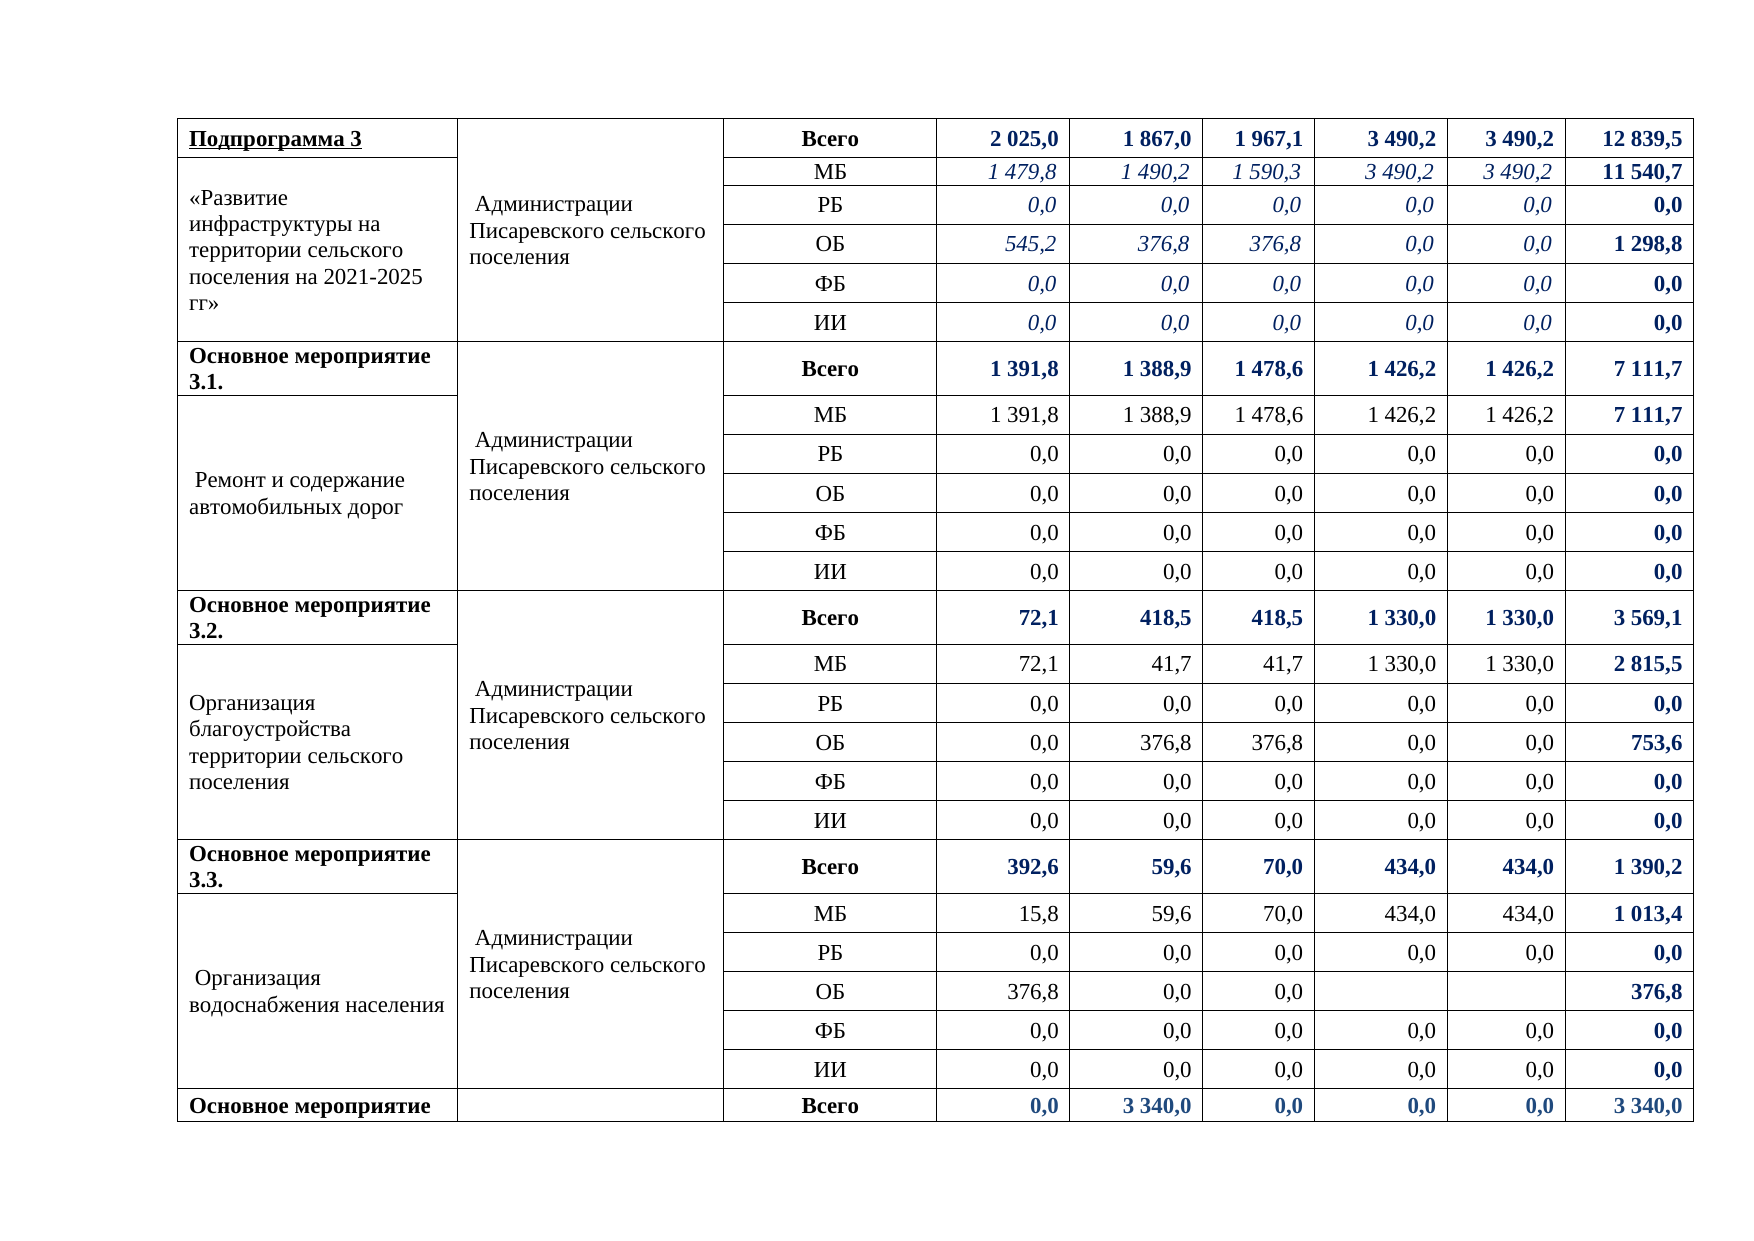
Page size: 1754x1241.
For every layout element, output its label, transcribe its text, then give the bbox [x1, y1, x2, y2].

table_cell 0,0 [937, 762, 1069, 800]
table_cell 1 388,9 [1070, 342, 1202, 394]
table_cell 1 426,2 [1448, 396, 1565, 434]
table_cell 0,0 [1203, 972, 1314, 1010]
table_cell 0,0 [1566, 474, 1693, 512]
table_cell 0,0 [1448, 684, 1565, 722]
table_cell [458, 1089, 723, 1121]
table_cell 0,0 [1315, 186, 1447, 224]
table_cell 0,0 [1566, 513, 1693, 551]
table_cell 0,0 [937, 303, 1069, 341]
table_cell 0,0 [1315, 513, 1447, 551]
table_cell 0,0 [1315, 1011, 1447, 1049]
table_cell ИИ [724, 801, 936, 839]
table_cell 0,0 [1070, 186, 1202, 224]
table_cell 11 540,7 [1566, 158, 1693, 184]
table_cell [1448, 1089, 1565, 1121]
table_cell РБ [724, 186, 936, 224]
table_cell 392,6 [937, 840, 1069, 893]
table_cell 0,0 [1070, 762, 1202, 800]
table_cell 0,0 [1203, 684, 1314, 722]
table_cell Основное мероприятие 3.2. [178, 591, 457, 644]
table_cell 0,0 [1566, 303, 1693, 341]
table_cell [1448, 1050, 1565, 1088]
table_cell 2 025,0 [937, 119, 1069, 157]
table_cell 1 391,8 [937, 396, 1069, 434]
table_cell Администрации Писаревского сельского поселения [458, 840, 723, 1088]
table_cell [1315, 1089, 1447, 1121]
table_cell ИИ [724, 552, 936, 590]
table_cell 1 330,0 [1448, 591, 1565, 644]
table_cell Основное мероприятие 3.3. [178, 840, 457, 893]
table_cell МБ [724, 396, 936, 434]
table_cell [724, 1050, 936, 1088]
table_cell 1 391,8 [937, 342, 1069, 394]
table_cell Организация водоснабжения населения [178, 894, 457, 1088]
table_cell МБ [724, 894, 936, 932]
table_cell 1 390,2 [1566, 840, 1693, 893]
table_cell 0,0 [1315, 801, 1447, 839]
table_cell 0,0 [1070, 264, 1202, 302]
table_cell 0,0 [1448, 474, 1565, 512]
table_cell МБ [724, 645, 936, 683]
table_cell 0,0 [1566, 186, 1693, 224]
table_cell 0,0 [937, 723, 1069, 761]
table_cell ФБ [724, 264, 936, 302]
table_cell 0,0 [1070, 435, 1202, 473]
table_cell 1 298,8 [1566, 225, 1693, 263]
table_cell 0,0 [1315, 933, 1447, 971]
table_cell 418,5 [1203, 591, 1314, 644]
table_cell 753,6 [1566, 723, 1693, 761]
table_cell 0,0 [1070, 684, 1202, 722]
table_cell 434,0 [1448, 840, 1565, 893]
table_cell 418,5 [1070, 591, 1202, 644]
table_cell 7 111,7 [1566, 342, 1693, 394]
table_cell 0,0 [1315, 684, 1447, 722]
table_cell 0,0 [1203, 303, 1314, 341]
table_cell 376,8 [937, 972, 1069, 1010]
table_cell 0,0 [1315, 303, 1447, 341]
table_cell 376,8 [1203, 225, 1314, 263]
table_cell 1 330,0 [1448, 645, 1565, 683]
table_cell 0,0 [1448, 264, 1565, 302]
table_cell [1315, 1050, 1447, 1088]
table_cell Всего [724, 119, 936, 157]
table_cell 0,0 [937, 513, 1069, 551]
table_cell 0,0 [1070, 801, 1202, 839]
table_cell 0,0 [1315, 264, 1447, 302]
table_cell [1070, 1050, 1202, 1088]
table_cell 41,7 [1203, 645, 1314, 683]
table_cell 1 867,0 [1070, 119, 1202, 157]
table_cell 376,8 [1566, 972, 1693, 1010]
table_cell 0,0 [1448, 303, 1565, 341]
table_cell ОБ [724, 723, 936, 761]
table_cell Администрации Писаревского сельского поселения [458, 342, 723, 590]
table_cell 0,0 [937, 1011, 1069, 1049]
table_cell 0,0 [1070, 513, 1202, 551]
table_cell 0,0 [1203, 552, 1314, 590]
table_cell 0,0 [937, 552, 1069, 590]
table_cell 1 478,6 [1203, 396, 1314, 434]
table_cell 41,7 [1070, 645, 1202, 683]
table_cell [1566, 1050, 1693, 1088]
table_cell 0,0 [1203, 474, 1314, 512]
table_cell 0,0 [937, 264, 1069, 302]
table_cell 0,0 [1070, 552, 1202, 590]
table_cell 1 490,2 [1070, 158, 1202, 184]
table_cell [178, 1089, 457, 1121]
table_cell 434,0 [1315, 840, 1447, 893]
table_cell Всего [724, 342, 936, 394]
table_cell 0,0 [1070, 474, 1202, 512]
table_cell ФБ [724, 1011, 936, 1049]
table_cell 1 330,0 [1315, 645, 1447, 683]
table_cell 434,0 [1448, 894, 1565, 932]
table_cell 0,0 [1203, 933, 1314, 971]
table_cell 1 330,0 [1315, 591, 1447, 644]
table_cell 72,1 [937, 645, 1069, 683]
table_cell 2 815,5 [1566, 645, 1693, 683]
table_cell РБ [724, 684, 936, 722]
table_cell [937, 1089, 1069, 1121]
table_cell 376,8 [1070, 723, 1202, 761]
table_cell 0,0 [1448, 723, 1565, 761]
table_cell 0,0 [937, 474, 1069, 512]
table_cell 0,0 [937, 186, 1069, 224]
table_cell 70,0 [1203, 840, 1314, 893]
table_cell [1448, 972, 1565, 1010]
table_cell 0,0 [1203, 1011, 1314, 1049]
table_cell 376,8 [1203, 723, 1314, 761]
table_cell 1 478,6 [1203, 342, 1314, 394]
table_cell 0,0 [1566, 1011, 1693, 1049]
table_cell 0,0 [1203, 264, 1314, 302]
table_cell 12 839,5 [1566, 119, 1693, 157]
table_cell 7 111,7 [1566, 396, 1693, 434]
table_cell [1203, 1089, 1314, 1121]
table_cell 1 426,2 [1315, 396, 1447, 434]
table_cell 0,0 [1070, 303, 1202, 341]
table_cell ИИ [724, 303, 936, 341]
table_cell «Развитие инфраструктуры на территории сельского поселения на 2021-2025 гг» [178, 158, 457, 341]
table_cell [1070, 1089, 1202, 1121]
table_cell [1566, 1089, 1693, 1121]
table_cell 0,0 [937, 933, 1069, 971]
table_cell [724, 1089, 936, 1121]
table_cell МБ [724, 158, 936, 184]
table_cell ОБ [724, 972, 936, 1010]
table_cell 0,0 [1203, 801, 1314, 839]
table_cell 0,0 [1315, 762, 1447, 800]
table_cell 0,0 [1070, 972, 1202, 1010]
table_cell 3 490,2 [1448, 119, 1565, 157]
table_cell 59,6 [1070, 840, 1202, 893]
table_cell 0,0 [1448, 552, 1565, 590]
table_cell ФБ [724, 513, 936, 551]
table_cell 1 426,2 [1448, 342, 1565, 394]
table_cell 3 490,2 [1315, 158, 1447, 184]
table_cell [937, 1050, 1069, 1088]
table_cell 0,0 [1315, 723, 1447, 761]
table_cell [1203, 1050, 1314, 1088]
table_cell 0,0 [1448, 762, 1565, 800]
table_cell 0,0 [1448, 513, 1565, 551]
table_cell 376,8 [1070, 225, 1202, 263]
table_cell Администрации Писаревского сельского поселения [458, 591, 723, 839]
table_cell Подпрограмма 3 [178, 119, 457, 157]
table_cell 1 388,9 [1070, 396, 1202, 434]
table_cell 0,0 [1566, 801, 1693, 839]
table_cell 1 479,8 [937, 158, 1069, 184]
table_cell Ремонт и содержание автомобильных дорог [178, 396, 457, 590]
table_cell ОБ [724, 474, 936, 512]
table_cell 3 490,2 [1315, 119, 1447, 157]
table_cell 0,0 [1566, 933, 1693, 971]
table_cell 434,0 [1315, 894, 1447, 932]
table_cell 0,0 [1448, 435, 1565, 473]
table_cell ОБ [724, 225, 936, 263]
table_cell 0,0 [1070, 1011, 1202, 1049]
table_cell Администрации Писаревского сельского поселения [458, 119, 723, 341]
table_cell 15,8 [937, 894, 1069, 932]
table_cell 0,0 [1070, 933, 1202, 971]
table_cell ФБ [724, 762, 936, 800]
table_cell 0,0 [1203, 762, 1314, 800]
table_cell 0,0 [1566, 762, 1693, 800]
table_cell 3 569,1 [1566, 591, 1693, 644]
table_cell Основное мероприятие 3.1. [178, 342, 457, 394]
table_cell 1 590,3 [1203, 158, 1314, 184]
table_cell 0,0 [1448, 933, 1565, 971]
table_cell 0,0 [1448, 801, 1565, 839]
table_cell 0,0 [1448, 225, 1565, 263]
table_cell 0,0 [1315, 435, 1447, 473]
table_cell 0,0 [1203, 513, 1314, 551]
table_cell 1 967,1 [1203, 119, 1314, 157]
table_cell 3 490,2 [1448, 158, 1565, 184]
table_cell Всего [724, 591, 936, 644]
table_cell 0,0 [1566, 684, 1693, 722]
table_cell 0,0 [1448, 186, 1565, 224]
table_cell 70,0 [1203, 894, 1314, 932]
table_cell 0,0 [1203, 186, 1314, 224]
table_cell 0,0 [1448, 1011, 1565, 1049]
table_cell 0,0 [1566, 552, 1693, 590]
table_cell 59,6 [1070, 894, 1202, 932]
table_cell [1315, 972, 1447, 1010]
table_cell 1 426,2 [1315, 342, 1447, 394]
table_cell 545,2 [937, 225, 1069, 263]
table_cell 0,0 [1315, 552, 1447, 590]
table_cell Всего [724, 840, 936, 893]
table_cell 0,0 [1315, 474, 1447, 512]
table_cell 0,0 [1203, 435, 1314, 473]
table_cell 1 013,4 [1566, 894, 1693, 932]
table_cell 0,0 [937, 435, 1069, 473]
table_cell 0,0 [937, 801, 1069, 839]
table_cell РБ [724, 435, 936, 473]
table_cell 0,0 [1315, 225, 1447, 263]
table_cell РБ [724, 933, 936, 971]
table_cell 0,0 [1566, 435, 1693, 473]
table_cell 0,0 [1566, 264, 1693, 302]
table_cell 0,0 [937, 684, 1069, 722]
table_cell Организация благоустройства территории сельского поселения [178, 645, 457, 839]
table_cell 72,1 [937, 591, 1069, 644]
